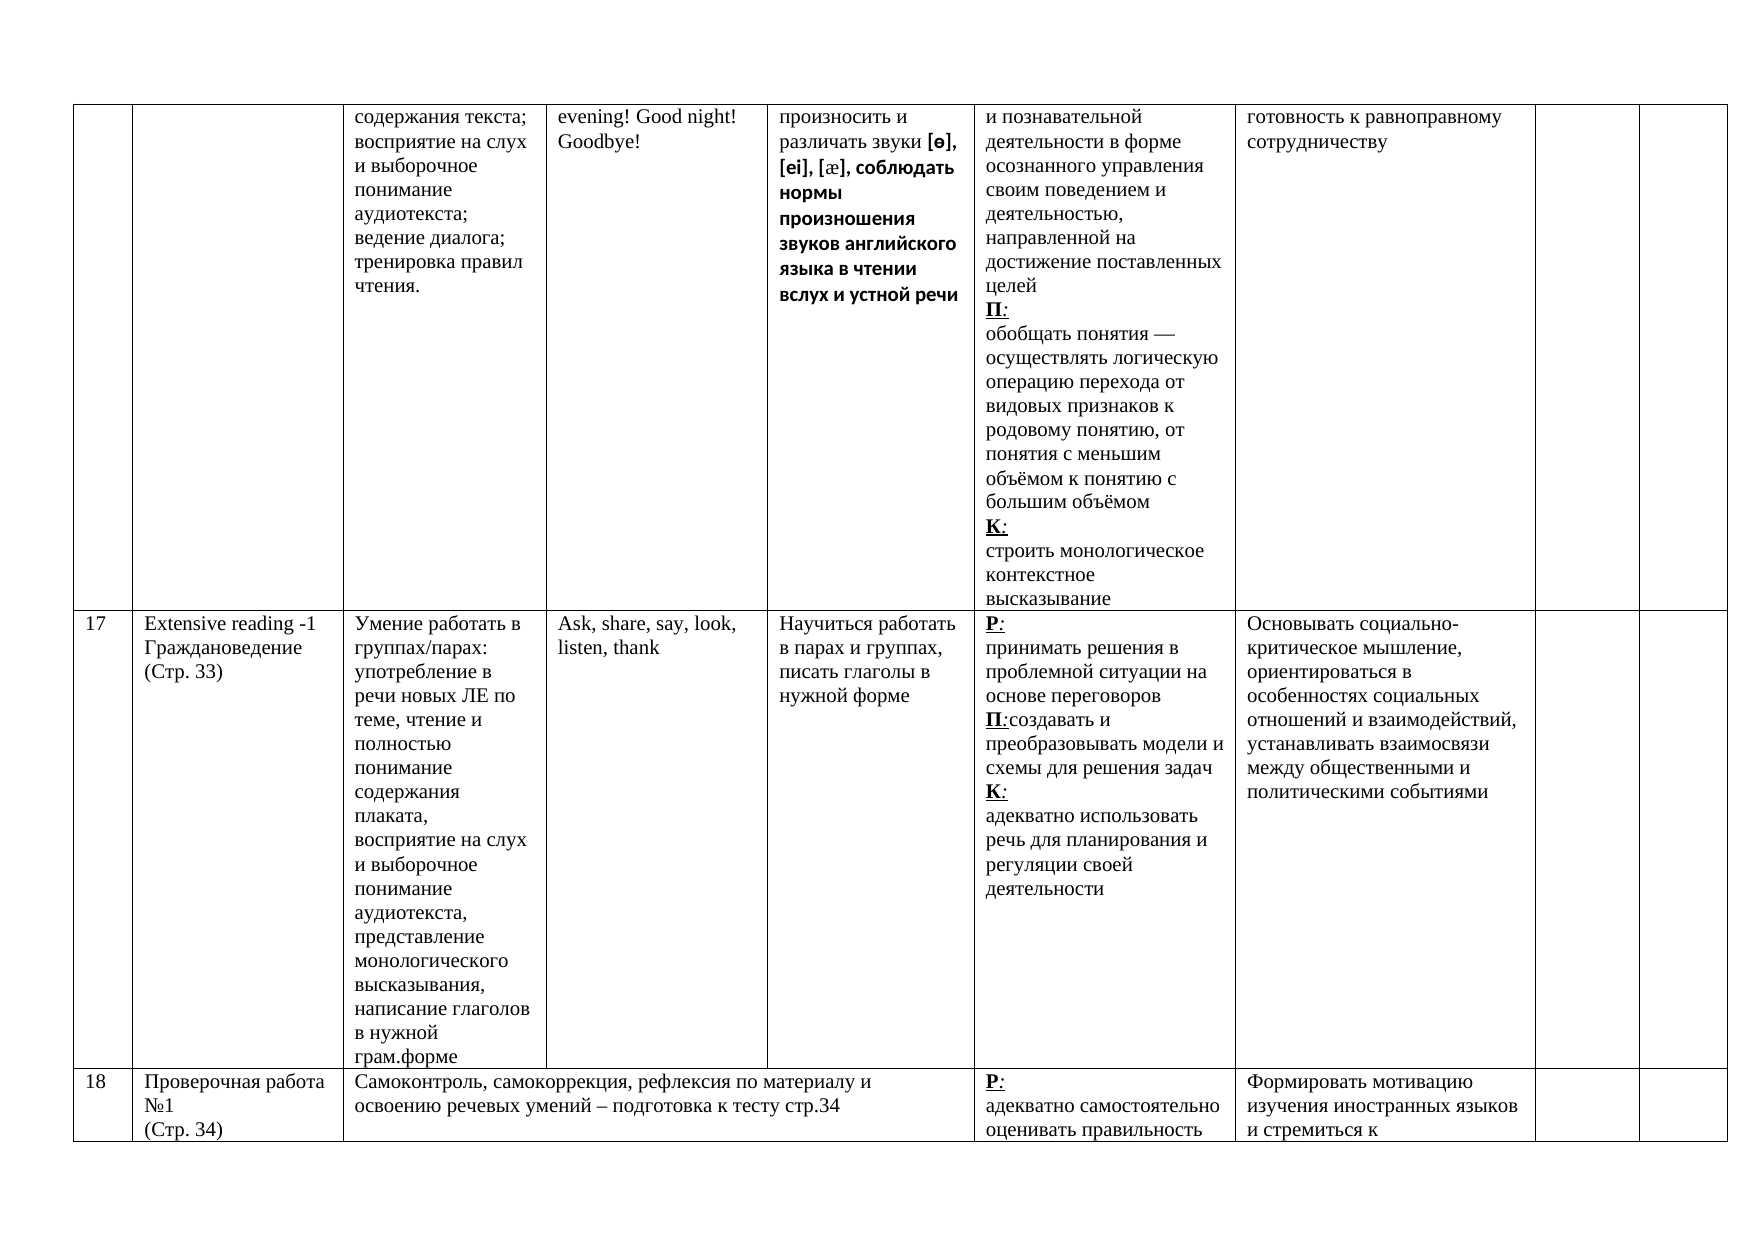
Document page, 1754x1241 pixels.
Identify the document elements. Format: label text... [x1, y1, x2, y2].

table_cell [1236, 105, 1535, 610]
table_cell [133, 105, 343, 610]
table_cell 18 [74, 1069, 132, 1141]
table_cell Extensive reading -1 Граждановедение (Стр. 33) [133, 611, 343, 1068]
table_cell Ask, share, say, look, listen, thank [547, 611, 767, 1068]
table_cell [1536, 611, 1639, 1068]
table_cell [768, 105, 974, 610]
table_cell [547, 105, 767, 610]
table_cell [1236, 1069, 1535, 1141]
table_cell [1640, 105, 1727, 610]
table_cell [133, 1069, 343, 1141]
table_cell Умение работать в группах/парах: употребление в речи новых ЛЕ по теме, чтение и полностью понимание содержания плаката, восприятие на слух и выборочное понимание аудиотекста, представление монологического высказывания, написание глаголов в нужной грам.форме [344, 611, 546, 1068]
table_cell [1640, 1069, 1727, 1141]
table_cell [344, 1069, 974, 1141]
table_cell Р: принимать решения в проблемной ситуации на основе переговоров П:создавать и преобразовывать модели и схемы для решения задач К: адекватно использовать речь для планирования и регуляции своей деятельности [975, 611, 1235, 1068]
table_cell 16 [74, 105, 132, 610]
table_cell [1640, 611, 1727, 1068]
table_cell Основывать социально-критическое мышление, ориентироваться в особенностях социальных отношений и взаимодействий, устанавливать взаимосвязи между общественными и политическими событиями [1236, 611, 1535, 1068]
table_cell 17 [74, 611, 132, 1068]
table_cell Научиться работать в парах и группах, писать глаголы в нужной форме [768, 611, 974, 1068]
table_cell [1536, 105, 1639, 610]
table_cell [975, 1069, 1235, 1141]
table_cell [344, 105, 546, 610]
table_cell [975, 105, 1235, 610]
table_cell [1536, 1069, 1639, 1141]
